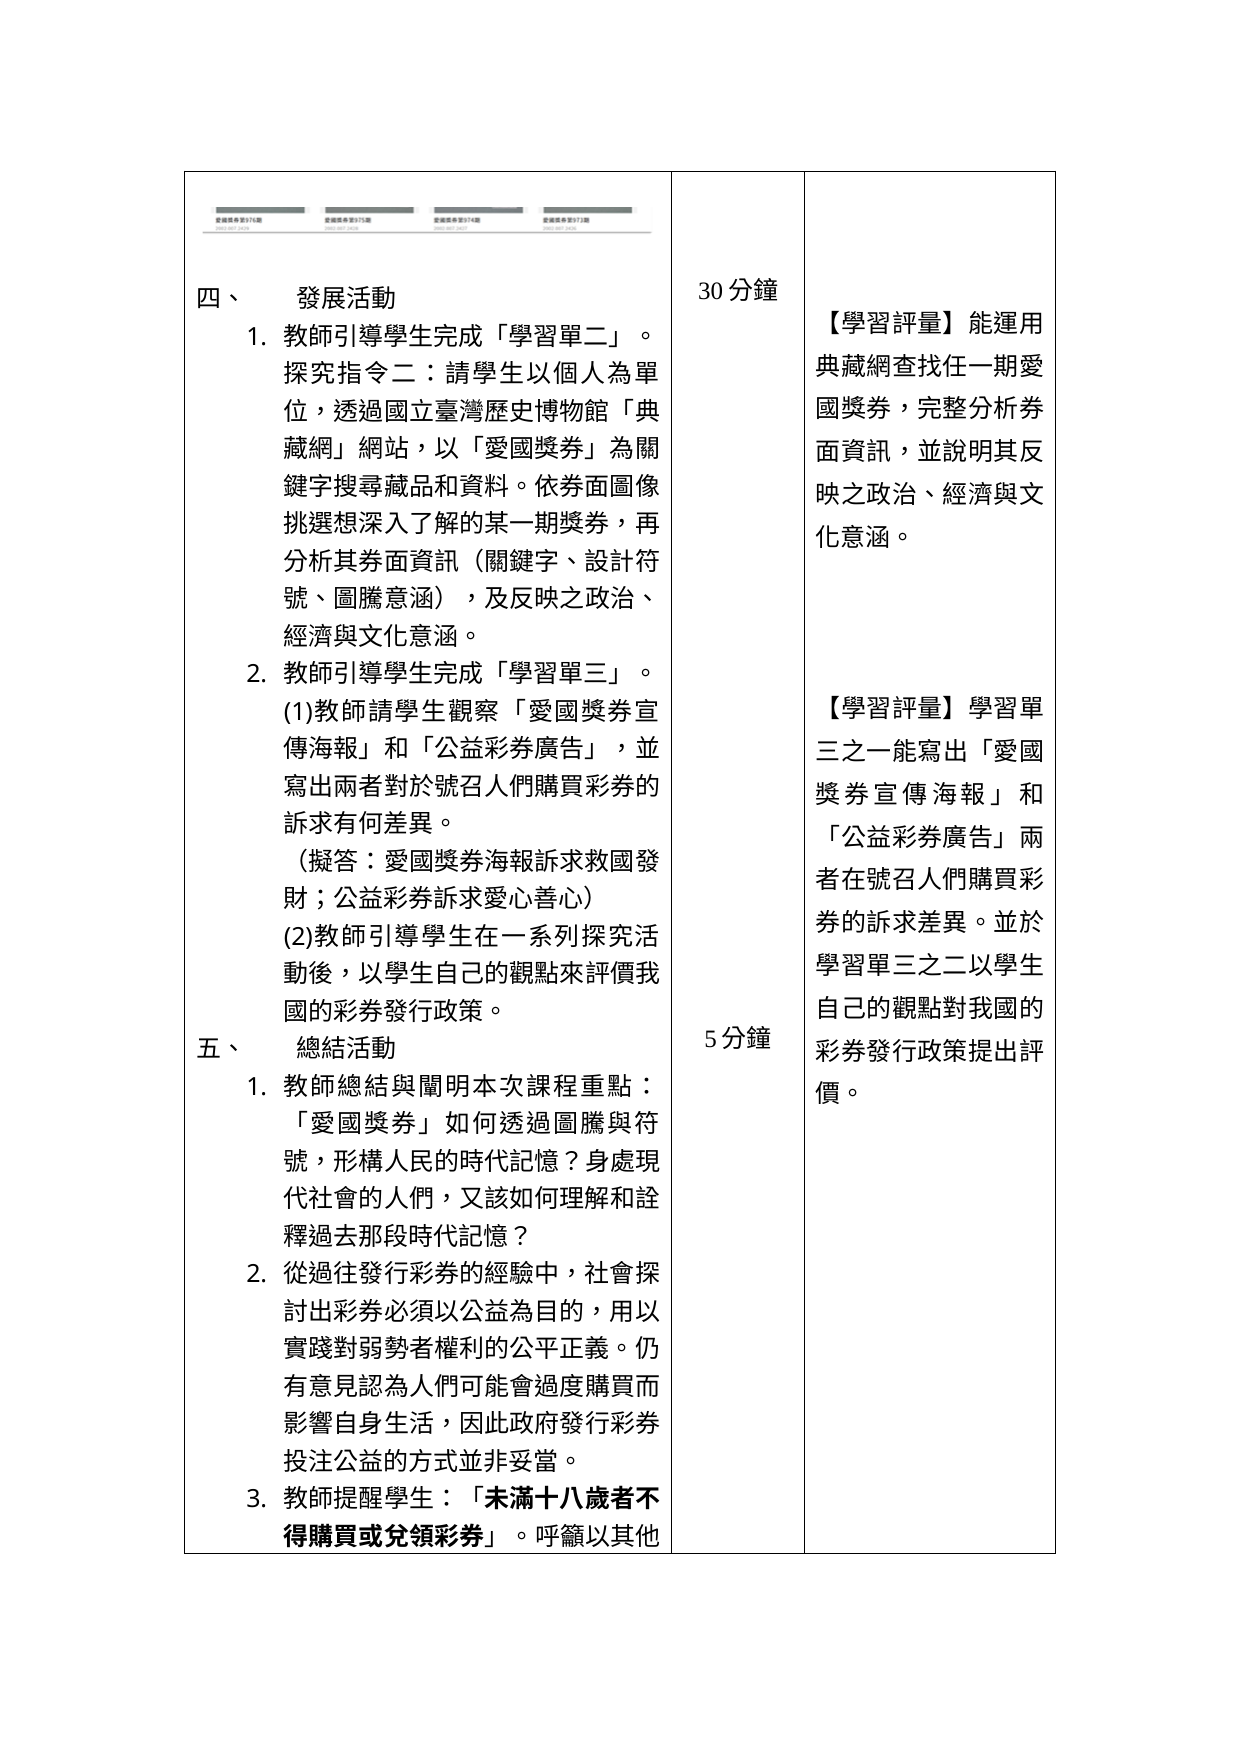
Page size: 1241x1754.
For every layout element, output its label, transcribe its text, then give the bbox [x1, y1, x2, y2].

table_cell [185, 172, 671, 1553]
picture [202, 207, 654, 236]
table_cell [805, 172, 1055, 1553]
table_cell 5分鐘 10分鐘 30分鐘 5分鐘 [672, 172, 804, 1553]
